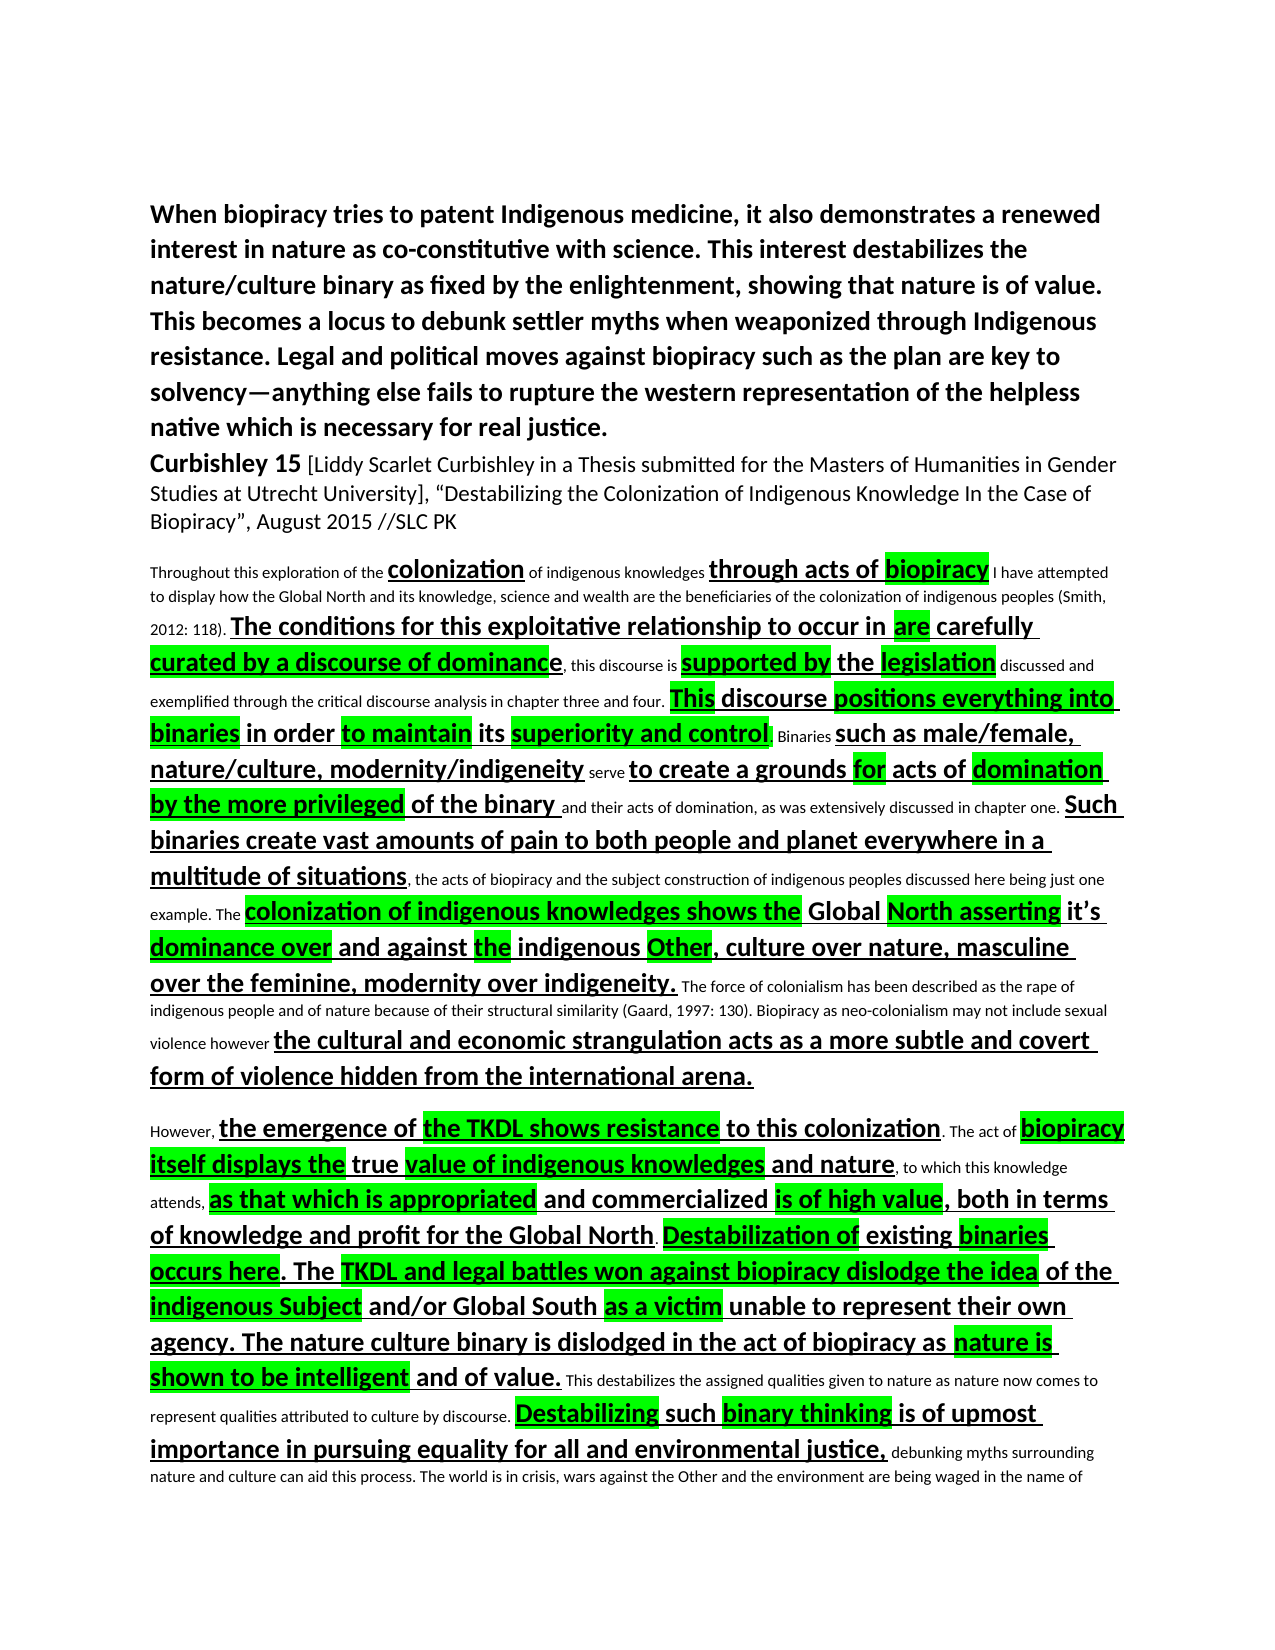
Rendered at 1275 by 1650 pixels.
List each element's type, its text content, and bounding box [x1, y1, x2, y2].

subtitle When biopiracy tries to patent Indigenous medicine, it also demonstrates a renewed interest in nature as co-constitutive with science. This interest destabilizes the nature/culture binary as fixed by the enlightenment, showing that nature is of value. This becomes a locus to debunk settler myths when weaponized through Indigenous resistance. Legal and political moves against biopiracy such as the plan are key to solvency—anything else fails to rupture the western representation of the helpless native which is necessary for real justice. [150, 197, 1125, 444]
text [150, 1111, 1125, 1487]
text Curbishley 15 [Liddy Scarlet Curbishley in a Thesis submitted for the Masters of Humanities in Gender Studies at Utrecht University], “Destabilizing the Colonization of Indigenous Knowledge In the Case of Biopiracy”, August 2015 //SLC PK [150, 446, 1125, 535]
text Throughout this exploration of the colonization of indigenous knowledges through acts of biopiracy I have attempted to display how the Global North and its knowledge, science and wealth are the beneficiaries of the colonization of indigenous peoples (Smith, 2012: 118). The conditions for this exploitative relationship to occur in are carefully curated by a discourse of dominance, this discourse is supported by the legislation discussed and exemplified through the critical discourse analysis in chapter three and four. This discourse positions everything into binaries in order to maintain its superiority and control. Binaries such as male/female, nature/culture, modernity/indigeneity serve to create a grounds for acts of domination by the more privileged of the binary and their acts of domination, as was extensively discussed in chapter one. Such binaries create vast amounts of pain to both people and planet everywhere in a multitude of situations, the acts of biopiracy and the subject construction of indigenous peoples discussed here being just one example. The colonization of indigenous knowledges shows the Global North asserting it’s dominance over and against the indigenous Other, culture over nature, masculine over the feminine, modernity over indigeneity. The force of colonialism has been described as the rape of indigenous people and of nature because of their structural similarity (Gaard, 1997: 130). Biopiracy as neo-colonialism may not include sexual violence however the cultural and economic strangulation acts as a more subtle and covert form of violence hidden from the international arena. [150, 552, 1125, 1092]
